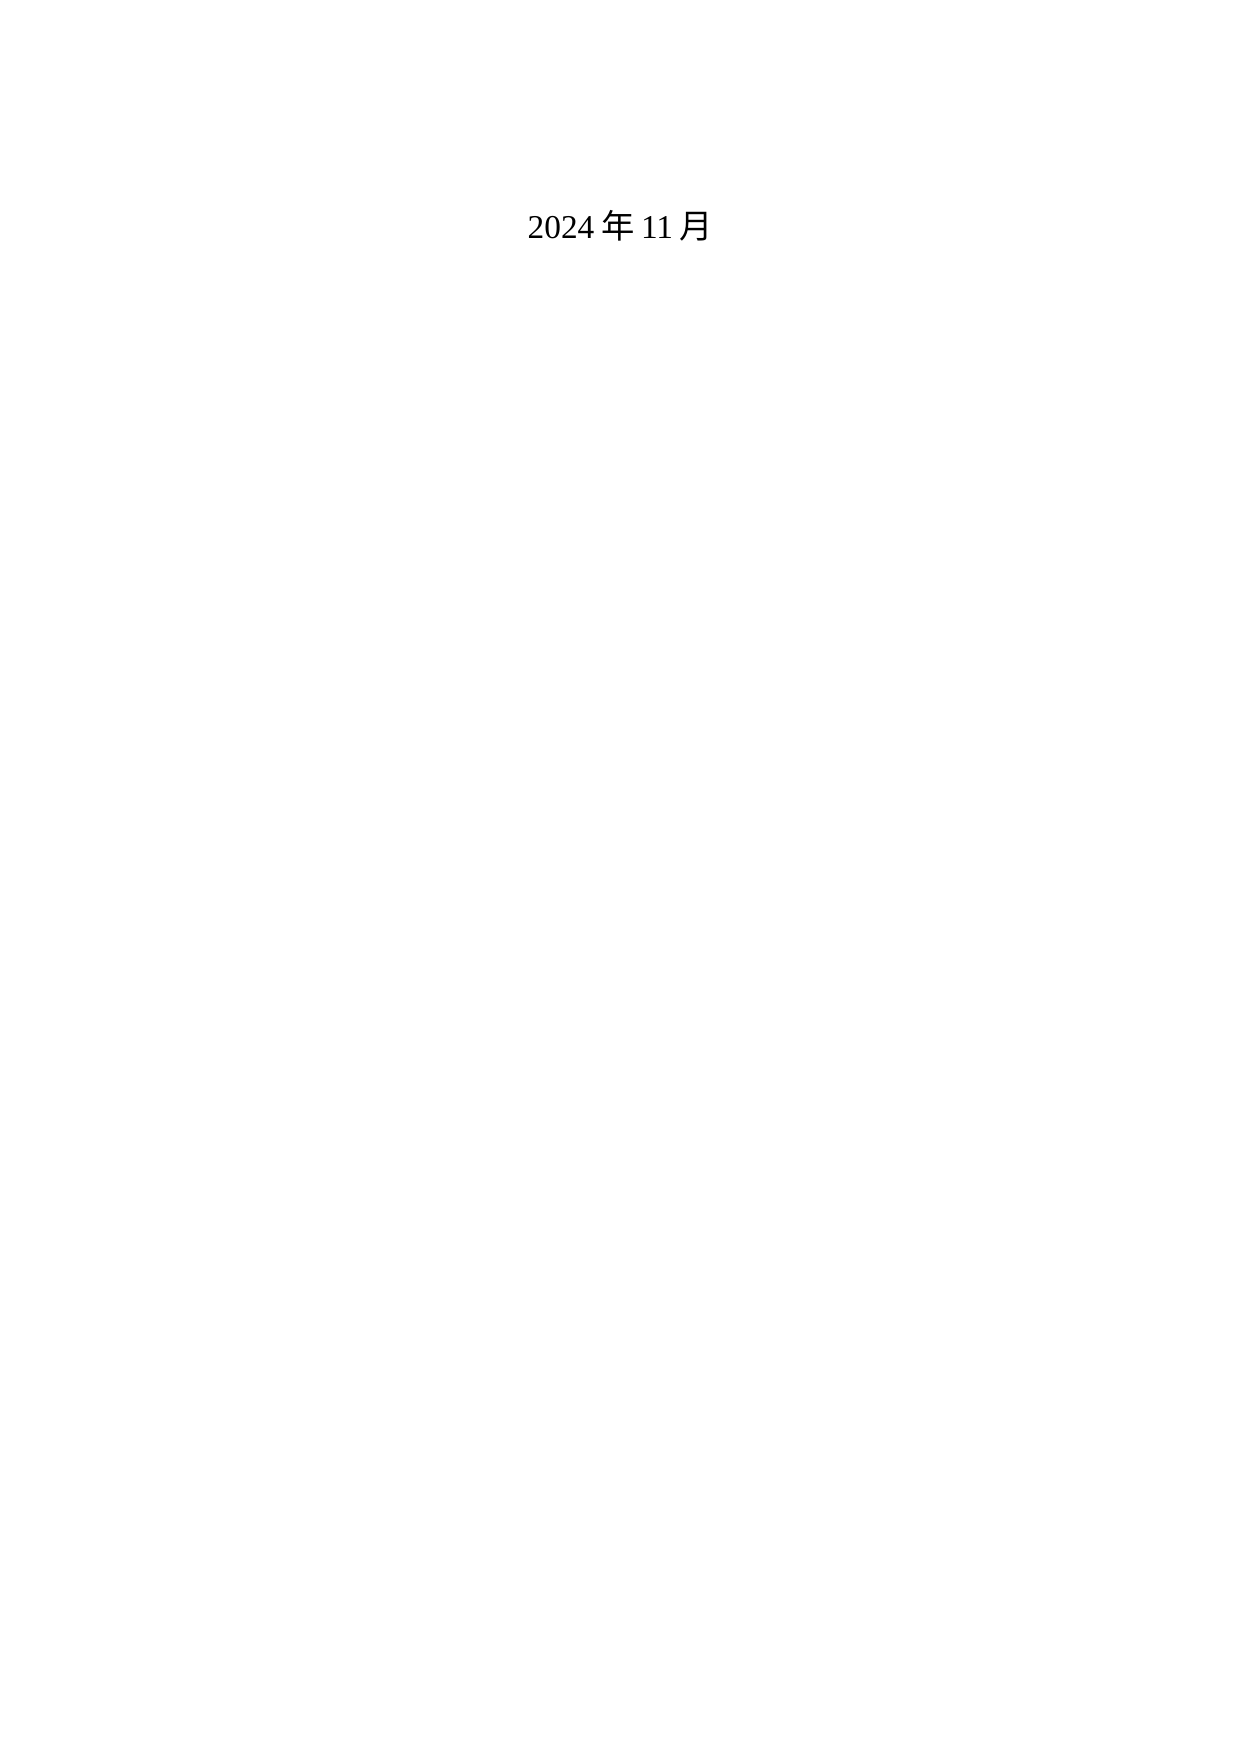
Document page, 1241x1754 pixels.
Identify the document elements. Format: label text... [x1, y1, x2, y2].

text 2024年11月 [187, 200, 1053, 248]
